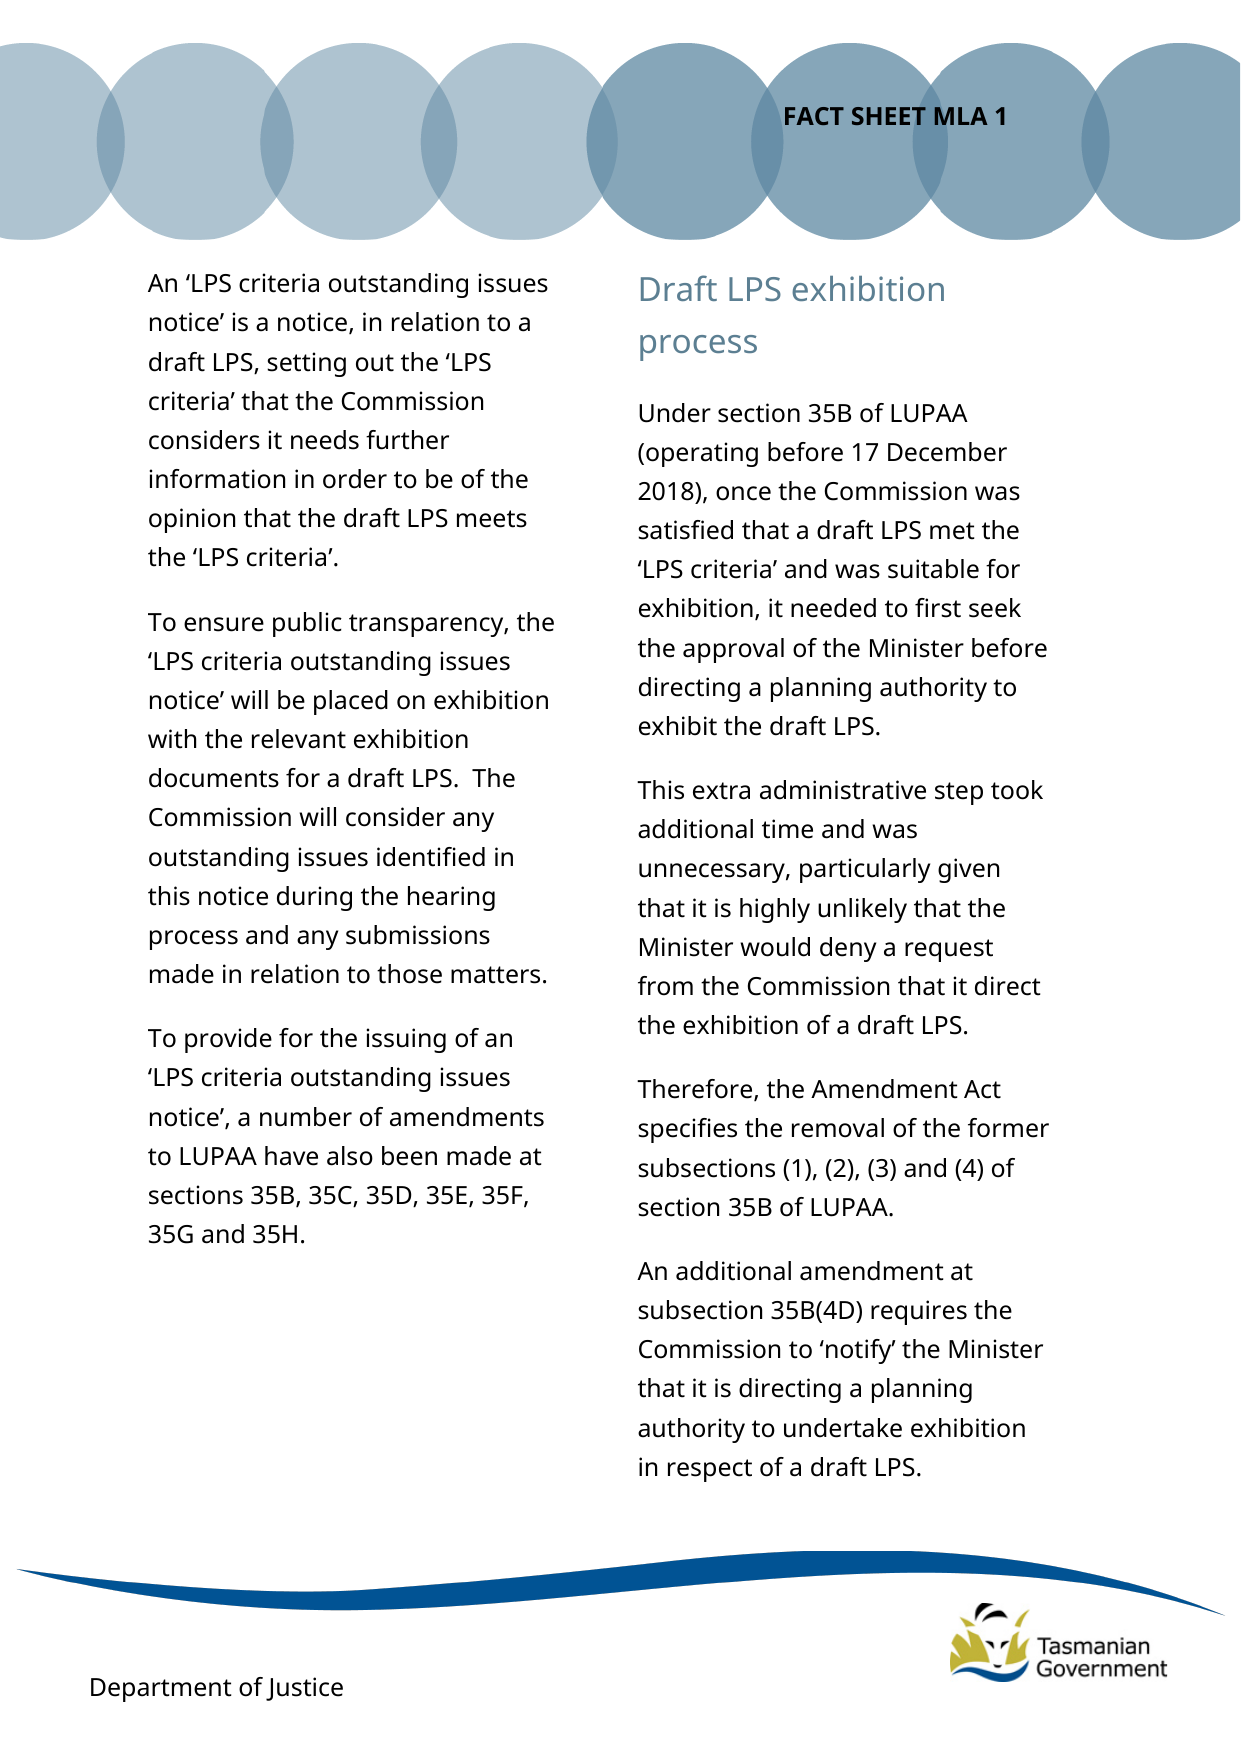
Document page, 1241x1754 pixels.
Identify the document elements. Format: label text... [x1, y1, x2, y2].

text To provide for the issuing of an ‘LPS criteria outstanding issues notice’, a number of amendments to LUPAA have also been made at sections 35B, 35C, 35D, 35E, 35F, 35G and 35H. [148, 1021, 563, 1251]
subtitle Draft LPS exhibition process [637, 266, 1053, 363]
text To ensure public transparency, the ‘LPS criteria outstanding issues notice’ will be placed on exhibition with the relevant exhibition documents for a draft LPS. The Commission will consider any outstanding issues identified in this notice during the hearing process and any submissions made in relation to those matters. [148, 604, 563, 991]
picture [0, 43, 1241, 240]
text Under section 35B of LUPAA (operating before 17 December 2018), once the Commission was satisfied that a draft LPS met the ‘LPS criteria’ and was suitable for exhibition, it needed to first seek the approval of the Minister before directing a planning authority to exhibit the draft LPS. [637, 395, 1053, 743]
picture [16, 1551, 1225, 1682]
text An ‘LPS criteria outstanding issues notice’ is a notice, in relation to a draft LPS, setting out the ‘LPS criteria’ that the Commission considers it needs further information in order to be of the opinion that the draft LPS meets the ‘LPS criteria’. [148, 266, 563, 574]
text This extra administrative step took additional time and was unnecessary, particularly given that it is highly unlikely that the Minister would deny a request from the Commission that it direct the exhibition of a draft LPS. [637, 773, 1053, 1042]
text An additional amendment at subsection 35B(4D) requires the Commission to ‘notify’ the Minister that it is directing a planning authority to undertake exhibition in respect of a draft LPS. [637, 1253, 1053, 1483]
text Therefore, the Amendment Act specifies the removal of the former subsections (1), (2), (3) and (4) of section 35B of LUPAA. [637, 1072, 1053, 1223]
